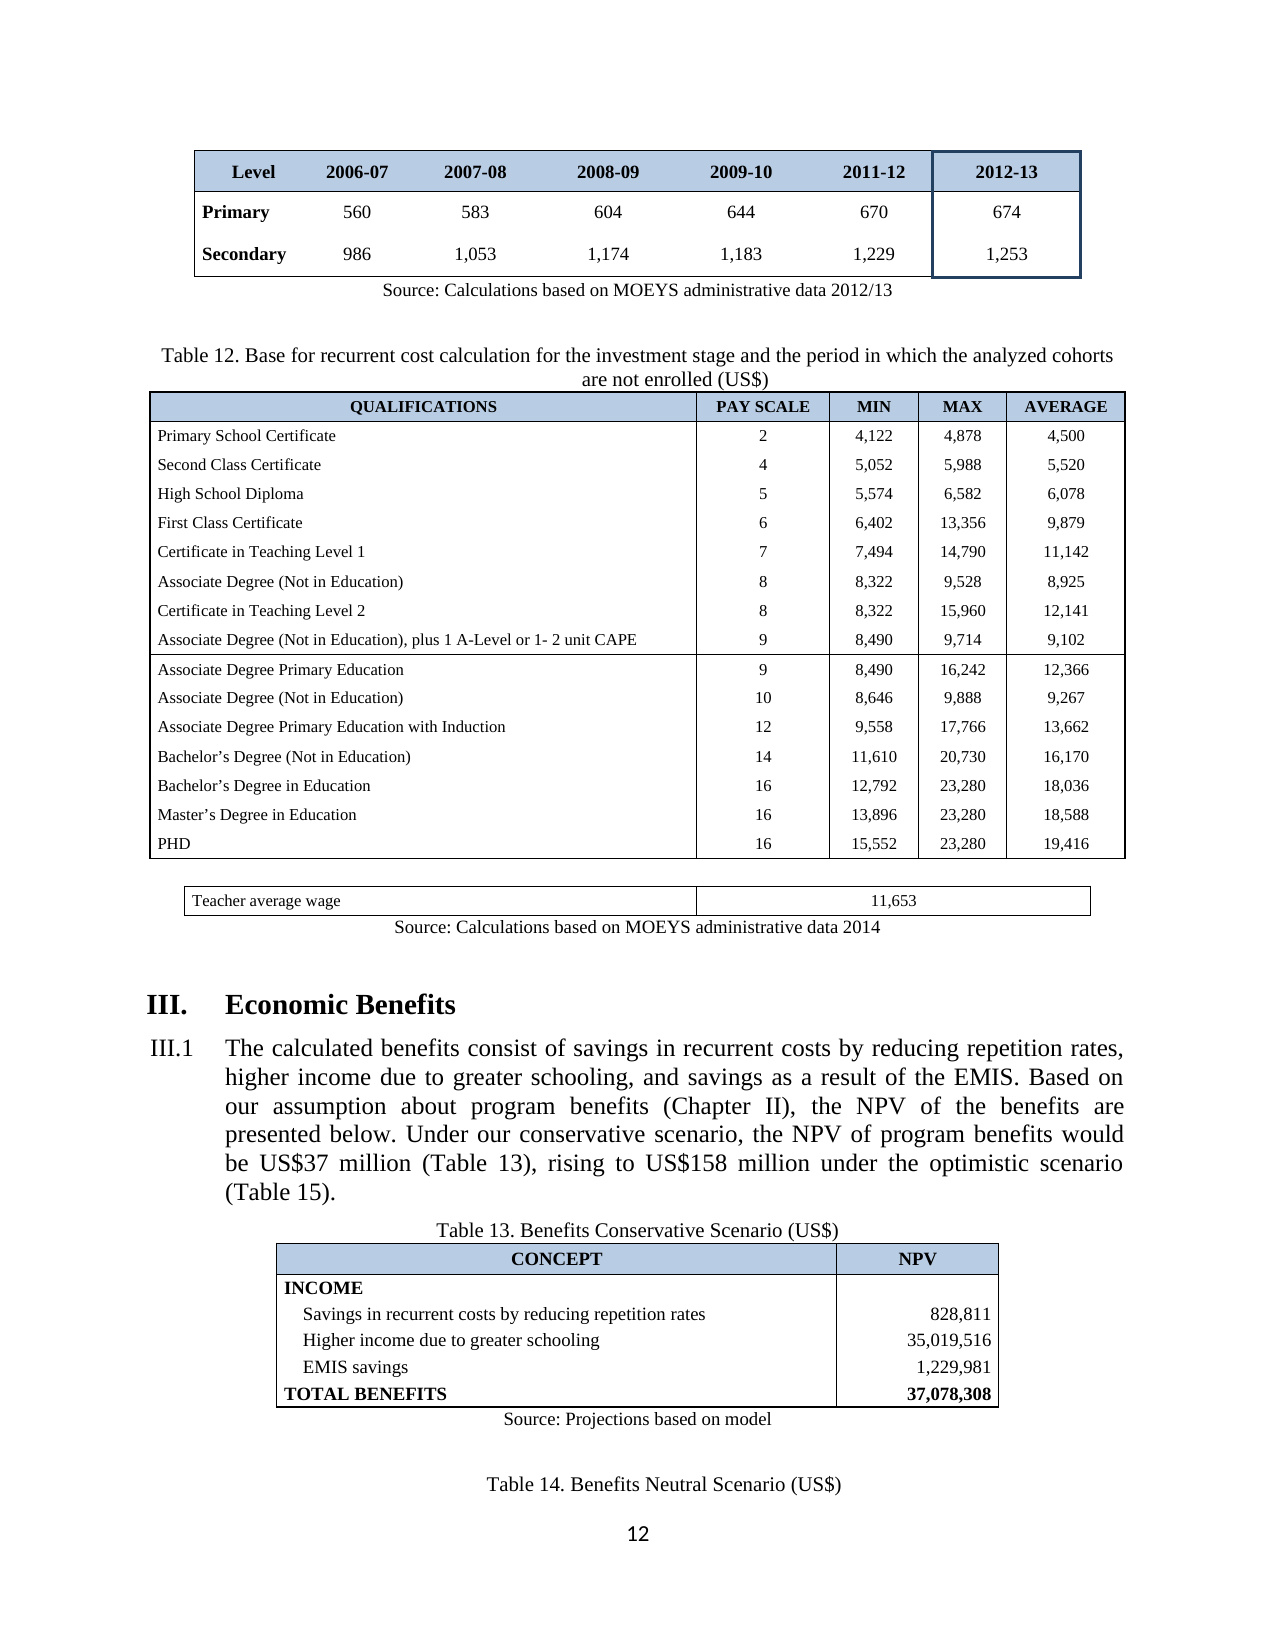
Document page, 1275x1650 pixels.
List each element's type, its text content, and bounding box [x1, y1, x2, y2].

table_cell INCOME [277, 1275, 836, 1300]
table_cell 604 [549, 192, 667, 231]
table_cell 8,322 [830, 596, 918, 625]
table_cell 13,356 [919, 508, 1006, 537]
table_cell 828,811 [837, 1300, 998, 1327]
table_cell 8 [697, 566, 829, 596]
table_cell 12,792 [830, 771, 918, 800]
table_cell 5,988 [919, 450, 1006, 479]
table_cell Primary School Certificate [151, 422, 696, 450]
table_cell 9,267 [1007, 683, 1124, 712]
table_cell 18,036 [1007, 771, 1124, 800]
table_cell 16,242 [919, 655, 1006, 683]
list The calculated benefits consist of savings in recurrent costs by reducing repetition rates, higher income due to greater schooling, and savings as a result of the EMIS. Based on our assumption about program benefits (Chapter II), the NPV of the benefits are presented below. Under our conservative scenario, the NPV of program benefits would be US$37 million (Table 13), rising to US$158 million under the optimistic scenario (Table 15). [150, 1033, 1125, 1206]
table_cell 11,610 [830, 741, 918, 771]
table_header NPV [837, 1244, 998, 1274]
table_header 2012-13 [934, 153, 1079, 191]
table_cell 9 [697, 655, 829, 683]
table_cell 6 [697, 508, 829, 537]
table_cell Primary [195, 192, 313, 231]
table_cell First Class Certificate [151, 508, 696, 537]
table_cell Associate Degree (Not in Education) [151, 683, 696, 712]
table_cell 9 [697, 625, 829, 654]
table_cell 12,141 [1007, 596, 1124, 625]
table_cell 11,142 [1007, 537, 1124, 566]
table_cell 35,019,516 [837, 1327, 998, 1353]
table_cell 7 [697, 537, 829, 566]
table_cell 8,925 [1007, 566, 1124, 596]
table_header PAY SCALE [697, 393, 829, 421]
table_cell Master’s Degree in Education [151, 800, 696, 829]
table_cell Savings in recurrent costs by reducing repetition rates [277, 1300, 836, 1327]
table_header AVERAGE [1007, 393, 1124, 421]
table_cell 6,078 [1007, 479, 1124, 508]
table_cell 13,662 [1007, 712, 1124, 741]
table_header CONCEPT [277, 1244, 836, 1274]
table_cell 23,280 [919, 800, 1006, 829]
table_cell 1,183 [667, 231, 815, 276]
table_cell 9,102 [1007, 625, 1124, 654]
subtitle Economic Benefits [187, 987, 1125, 1021]
table_cell 16 [697, 800, 829, 829]
table_cell 17,766 [919, 712, 1006, 741]
table_cell 14,790 [919, 537, 1006, 566]
table_cell 674 [934, 192, 1079, 231]
table_cell 5,052 [830, 450, 918, 479]
text Source: Projections based on model [150, 1407, 1125, 1429]
table_cell 8,490 [830, 655, 918, 683]
table_header 11,653 [697, 887, 1090, 915]
table_cell Associate Degree Primary Education with Induction [151, 712, 696, 741]
list Table 13. Benefits Conservative Scenario (US$) [150, 1218, 1125, 1242]
table_cell 6,582 [919, 479, 1006, 508]
table_cell 37,078,308 [837, 1380, 998, 1406]
table_cell 8,322 [830, 566, 918, 596]
table_cell 9,558 [830, 712, 918, 741]
table_cell 5 [697, 479, 829, 508]
table_cell 4,878 [919, 422, 1006, 450]
table_cell 16 [697, 829, 829, 858]
table_cell 1,053 [401, 231, 549, 276]
table_cell 5,574 [830, 479, 918, 508]
table_header MIN [830, 393, 918, 421]
table_cell 19,416 [1007, 829, 1124, 858]
table_cell 9,714 [919, 625, 1006, 654]
table_header 2007-08 [401, 151, 549, 191]
table_cell 14 [697, 741, 829, 771]
table_cell Bachelor’s Degree in Education [151, 771, 696, 800]
table_cell 15,552 [830, 829, 918, 858]
table_cell 16 [697, 771, 829, 800]
table_cell 20,730 [919, 741, 1006, 771]
table_header Level [195, 151, 313, 191]
table_header Teacher average wage [185, 887, 696, 915]
table_cell 4,122 [830, 422, 918, 450]
text Source: Calculations based on MOEYS administrative data 2014 [150, 916, 1125, 937]
table_cell 12,366 [1007, 655, 1124, 683]
list Table 14. Benefits Neutral Scenario (US$) [203, 1472, 1125, 1496]
table_cell Higher income due to greater schooling [277, 1327, 836, 1353]
table_cell Certificate in Teaching Level 2 [151, 596, 696, 625]
table_header 2011-12 [815, 151, 931, 191]
table_cell 5,520 [1007, 450, 1124, 479]
table_cell 23,280 [919, 771, 1006, 800]
table_header MAX [919, 393, 1006, 421]
table_cell PHD [151, 829, 696, 858]
table_cell 4 [697, 450, 829, 479]
table_cell Associate Degree (Not in Education), plus 1 A-Level or 1- 2 unit CAPE [151, 625, 696, 654]
table_header 2006-07 [313, 151, 401, 191]
text Table 12. Base for recurrent cost calculation for the investment stage and the period in which the analyzed cohorts are not enrolled (US$) [150, 343, 1125, 391]
table_cell [837, 1275, 998, 1300]
table_cell 583 [401, 192, 549, 231]
table_cell 12 [697, 712, 829, 741]
table_cell 13,896 [830, 800, 918, 829]
table_cell 1,229 [815, 231, 931, 276]
table_cell 8,646 [830, 683, 918, 712]
table_cell 1,229,981 [837, 1353, 998, 1380]
table_cell 18,588 [1007, 800, 1124, 829]
table_cell 2 [697, 422, 829, 450]
table_cell Second Class Certificate [151, 450, 696, 479]
table_cell Associate Degree (Not in Education) [151, 566, 696, 596]
table_cell 4,500 [1007, 422, 1124, 450]
table_cell 23,280 [919, 829, 1006, 858]
table_header 2008-09 [549, 151, 667, 191]
table_cell Certificate in Teaching Level 1 [151, 537, 696, 566]
table_cell 1,253 [934, 231, 1079, 276]
table_cell 8,490 [830, 625, 918, 654]
table_header QUALIFICATIONS [151, 393, 696, 421]
table_cell 9,528 [919, 566, 1006, 596]
table_cell TOTAL BENEFITS [277, 1380, 836, 1406]
table_cell 10 [697, 683, 829, 712]
table_cell 644 [667, 192, 815, 231]
table_cell Bachelor’s Degree (Not in Education) [151, 741, 696, 771]
table_cell 8 [697, 596, 829, 625]
table_cell 6,402 [830, 508, 918, 537]
table_cell 9,879 [1007, 508, 1124, 537]
table_cell Secondary [195, 231, 313, 276]
table_cell 986 [313, 231, 401, 276]
table_cell 1,174 [549, 231, 667, 276]
table_cell 7,494 [830, 537, 918, 566]
table_cell Associate Degree Primary Education [151, 655, 696, 683]
table_cell EMIS savings [277, 1353, 836, 1380]
table_cell 670 [815, 192, 931, 231]
table_cell 9,888 [919, 683, 1006, 712]
table_cell 15,960 [919, 596, 1006, 625]
text Source: Calculations based on MOEYS administrative data 2012/13 [150, 279, 1125, 300]
table_cell 560 [313, 192, 401, 231]
table_cell 16,170 [1007, 741, 1124, 771]
table_cell High School Diploma [151, 479, 696, 508]
table_header 2009-10 [667, 151, 815, 191]
